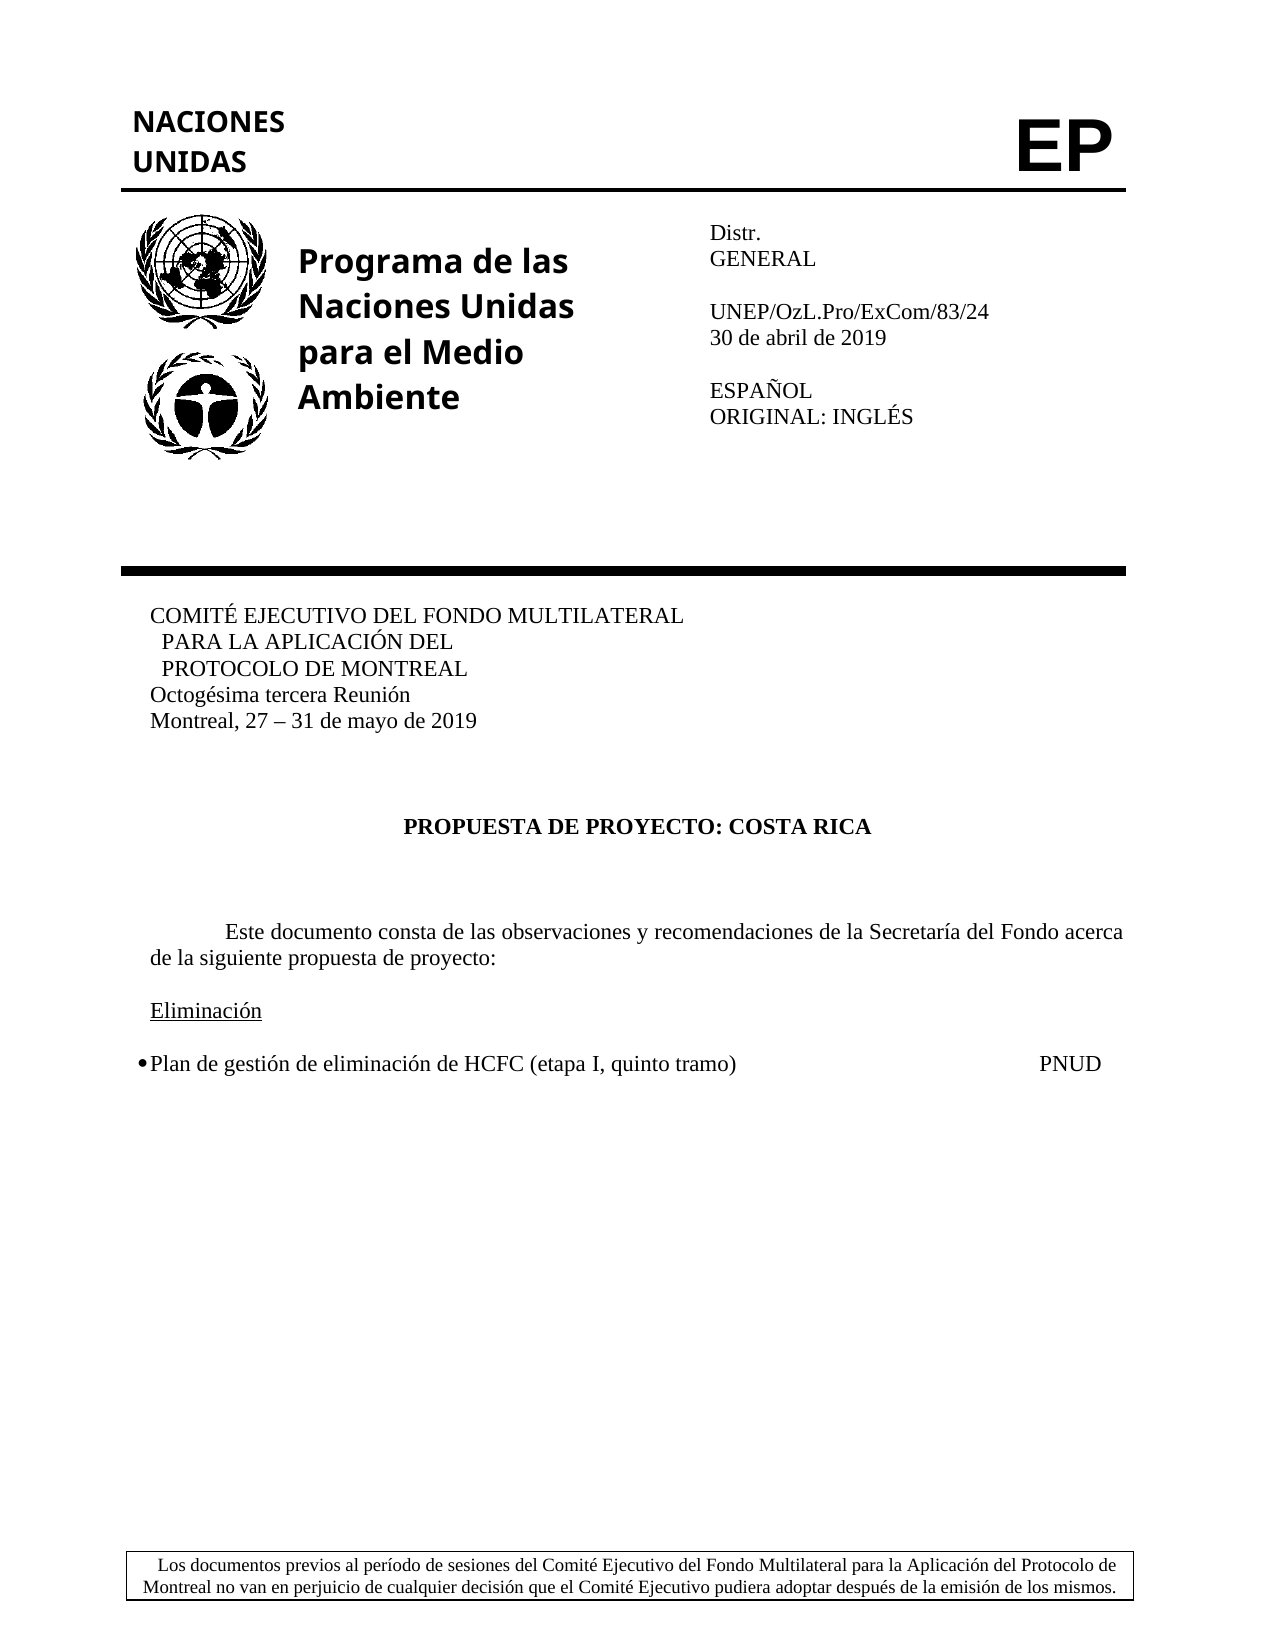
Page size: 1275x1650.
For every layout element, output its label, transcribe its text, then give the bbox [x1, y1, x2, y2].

table_header NACIONES UNIDAS [121, 101, 698, 188]
text COMITÉ EJECUTIVO DEL FONDO MULTILATERAL PARA LA APLICACIÓN DEL PROTOCOLO DE MONTREAL [150, 602, 1125, 681]
text Octogésima tercera Reunión Montreal, 27 – 31 de mayo de 2019 [150, 681, 1125, 734]
text Eliminación [150, 997, 1125, 1023]
table_header Plan de gestión de eliminación de HCFC (etapa I, quinto tramo) [139, 1050, 862, 1076]
table_cell Programa de las Naciones Unidas para el Medio Ambiente [286, 192, 698, 566]
table_cell [121, 192, 286, 566]
text PROPUESTA DE PROYECTO: COSTA RICA [150, 813, 1125, 839]
table_cell Distr. GENERAL UNEP/OzL.Pro/ExCom/83/24 30 de abril de 2019 ESPAÑOL ORIGINAL: INGLÉS [698, 192, 1126, 566]
picture [139, 347, 271, 464]
table_header EP [698, 101, 1126, 188]
table_header PNUD [862, 1050, 1113, 1076]
text Este documento consta de las observaciones y recomendaciones de la Secretaría del Fondo acerca de la siguiente propuesta de proyecto: [150, 918, 1125, 971]
